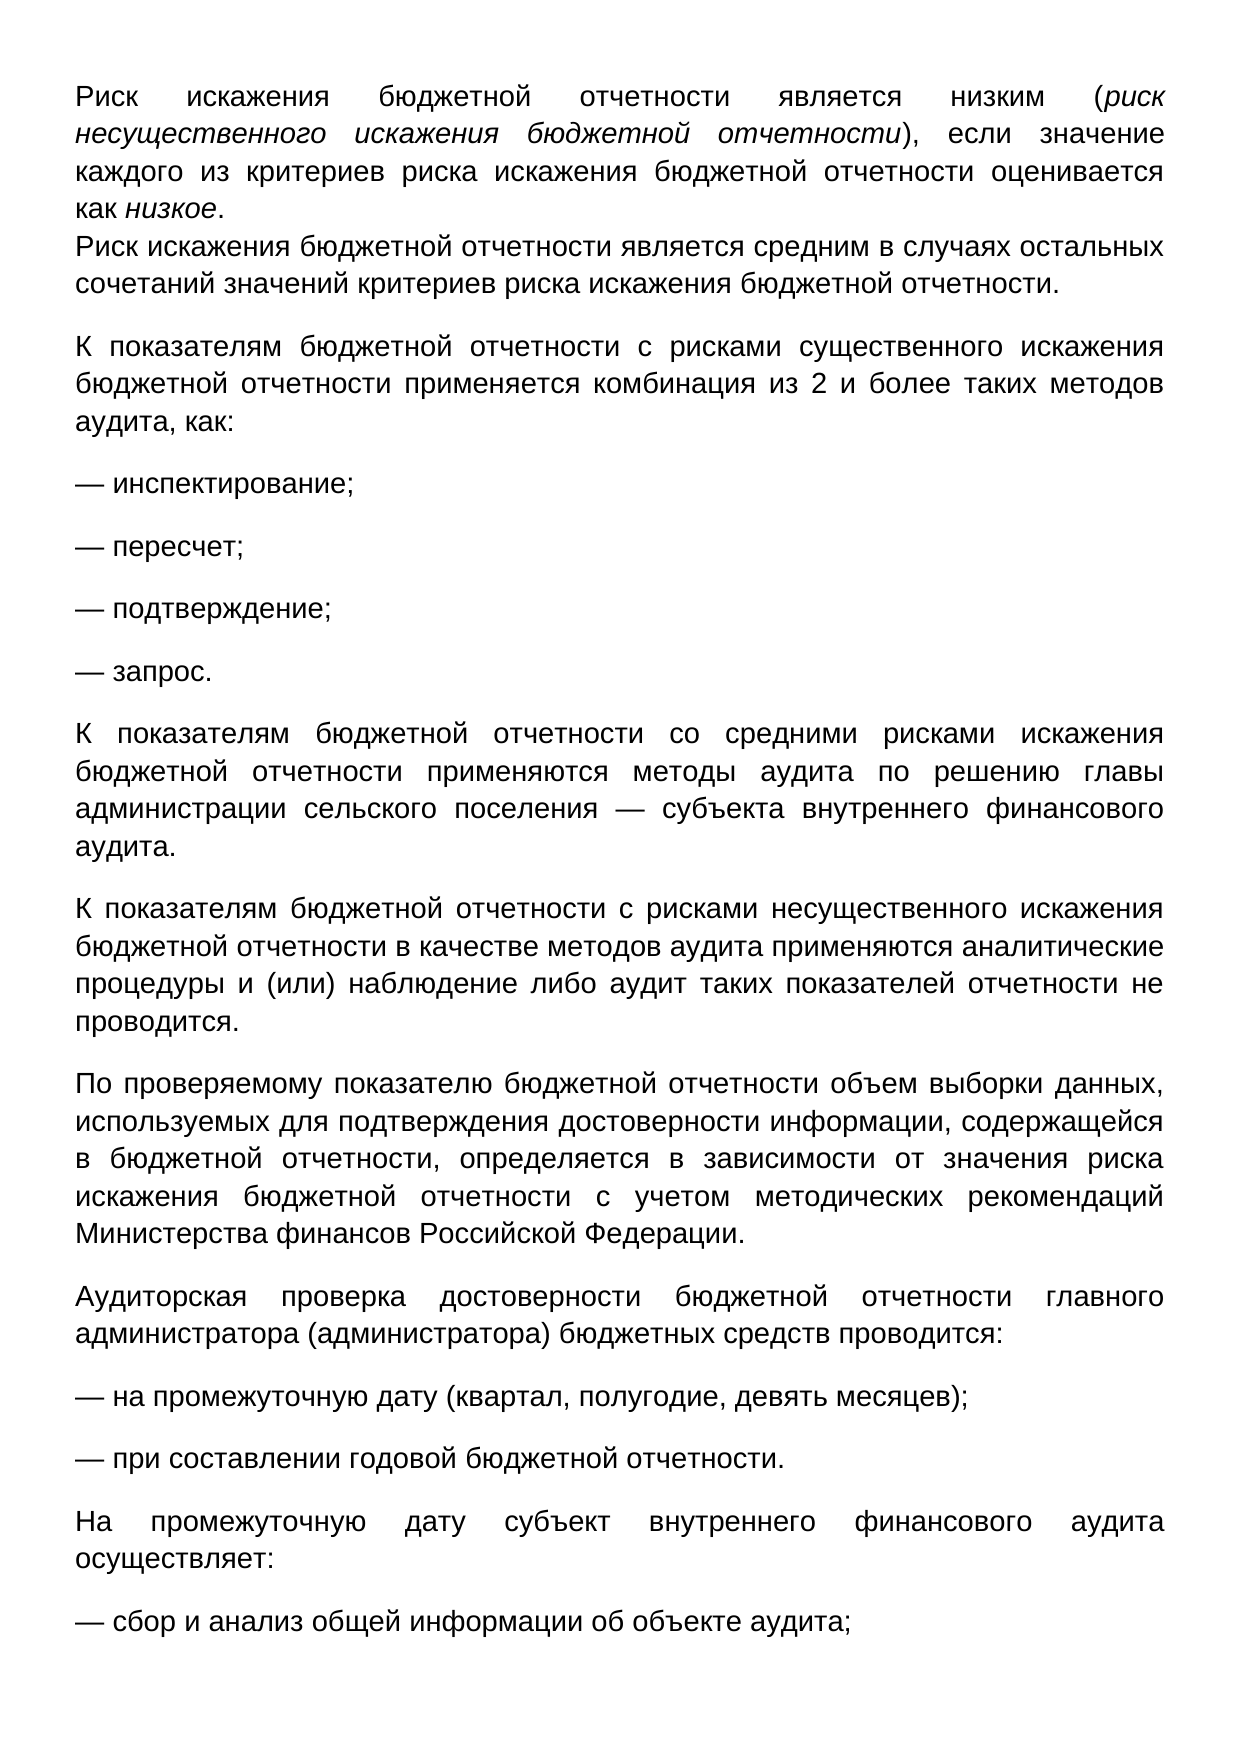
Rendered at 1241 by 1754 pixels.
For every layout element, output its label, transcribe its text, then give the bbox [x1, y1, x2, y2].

text — запрос. [75, 650, 1165, 687]
text — инспектирование; [75, 462, 1165, 500]
text Риск искажения бюджетной отчетности является низким (риск несущественного искажения бюджетной отчетности), если значение каждого из критериев риска искажения бюджетной отчетности оценивается как низкое. [75, 75, 1165, 225]
text — на промежуточную дату (квартал, полугодие, девять месяцев); [75, 1375, 1165, 1412]
text К показателям бюджетной отчетности с рисками несущественного искажения бюджетной отчетности в качестве методов аудита применяются аналитические процедуры и (или) наблюдение либо аудит таких показателей отчетности не проводится. [75, 887, 1165, 1037]
text Риск искажения бюджетной отчетности является средним в случаях остальных сочетаний значений критериев риска искажения бюджетной отчетности. [75, 225, 1165, 300]
text — пересчет; [75, 525, 1165, 562]
text — подтверждение; [75, 587, 1165, 625]
text К показателям бюджетной отчетности со средними рисками искажения бюджетной отчетности применяются методы аудита по решению главы администрации сельского поселения — субъекта внутреннего финансового аудита. [75, 712, 1165, 862]
text К показателям бюджетной отчетности с рисками существенного искажения бюджетной отчетности применяется комбинация из 2 и более таких методов аудита, как: [75, 325, 1165, 437]
text — сбор и анализ общей информации об объекте аудита; [75, 1600, 1165, 1637]
text — при составлении годовой бюджетной отчетности. [75, 1437, 1165, 1475]
text По проверяемому показателю бюджетной отчетности объем выборки данных, используемых для подтверждения достоверности информации, содержащейся в бюджетной отчетности, определяется в зависимости от значения риска искажения бюджетной отчетности с учетом методических рекомендаций Министерства финансов Российской Федерации. [75, 1062, 1165, 1250]
text Аудиторская проверка достоверности бюджетной отчетности главного администратора (администратора) бюджетных средств проводится: [75, 1275, 1165, 1350]
text На промежуточную дату субъект внутреннего финансового аудита осуществляет: [75, 1500, 1165, 1575]
